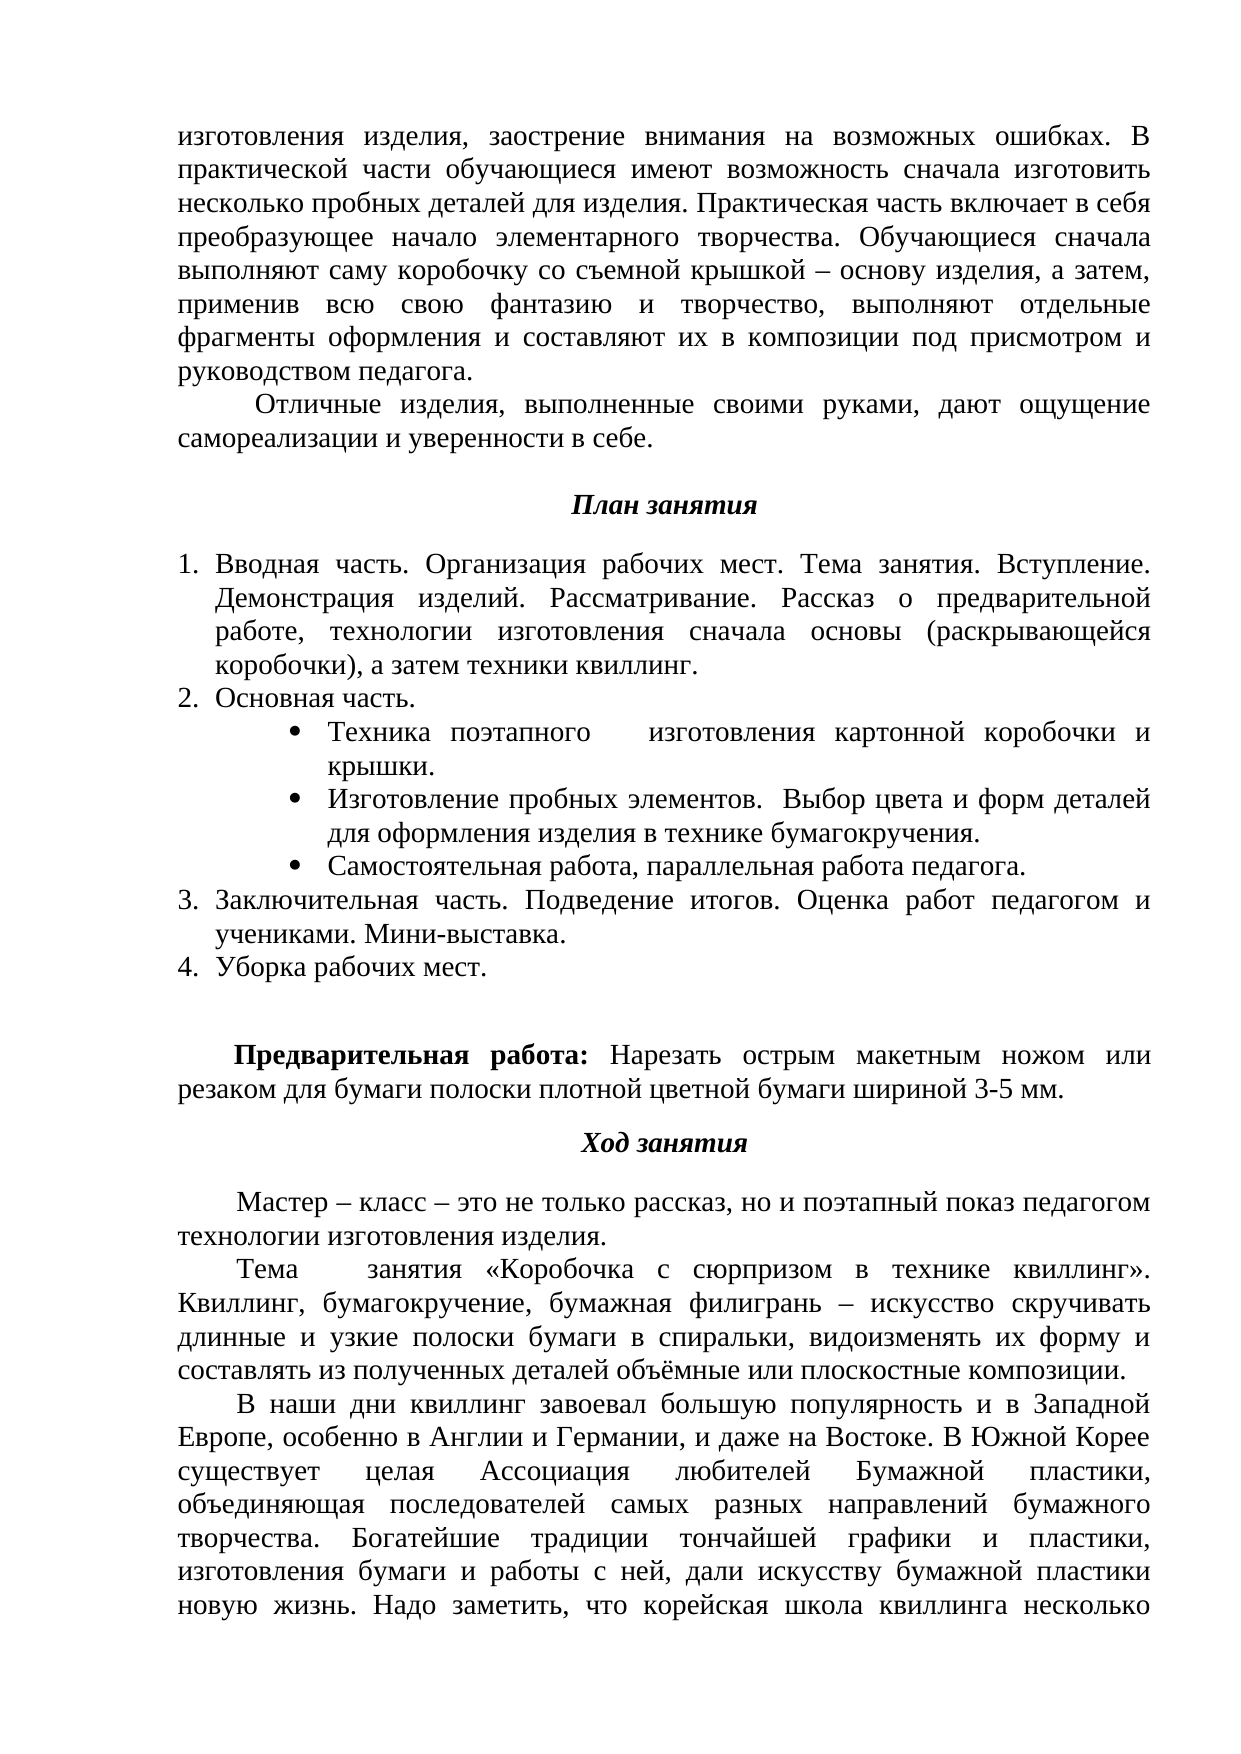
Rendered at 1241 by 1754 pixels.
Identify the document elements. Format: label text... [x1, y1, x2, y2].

text Ход занятия [177, 1125, 1152, 1159]
text Предварительная работа: Нарезать острым макетным ножом или резаком для бумаги полоски плотной цветной бумаги шириной 3-5 мм. [177, 1037, 1152, 1104]
list Уборка рабочих мест. [177, 949, 1152, 983]
list Техника поэтапного изготовления картонной коробочки и крышки. [290, 714, 1152, 781]
list Основная часть. [177, 681, 1152, 714]
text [177, 1386, 1152, 1621]
list Самостоятельная работа, параллельная работа педагога. [290, 848, 1152, 882]
text Отличные изделия, выполненные своими руками, дают ощущение самореализации и уверенности в себе. [177, 386, 1152, 453]
list Вводная часть. Организация рабочих мест. Тема занятия. Вступление. Демонстрация изделий. Рассматривание. Рассказ о предварительной работе, технологии изготовления сначала основы (раскрывающейся коробочки), а затем техники квиллинг. [177, 546, 1152, 681]
list Изготовление пробных элементов. Выбор цвета и форм деталей для оформления изделия в технике бумагокручения. [290, 781, 1152, 848]
text Тема занятия «Коробочка с сюрпризом в технике квиллинг». Квиллинг, бумагокручение, бумажная филигрань – искусство скручивать длинные и узкие полоски бумаги в спиральки, видоизменять их форму и составлять из полученных деталей объёмные или плоскостные композиции. [177, 1252, 1152, 1386]
text План занятия [177, 487, 1152, 521]
text Мастер – класс – это не только рассказ, но и поэтапный показ педагогом технологии изготовления изделия. [177, 1184, 1152, 1252]
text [177, 118, 1152, 386]
list Заключительная часть. Подведение итогов. Оценка работ педагогом и учениками. Мини-выставка. [177, 882, 1152, 949]
